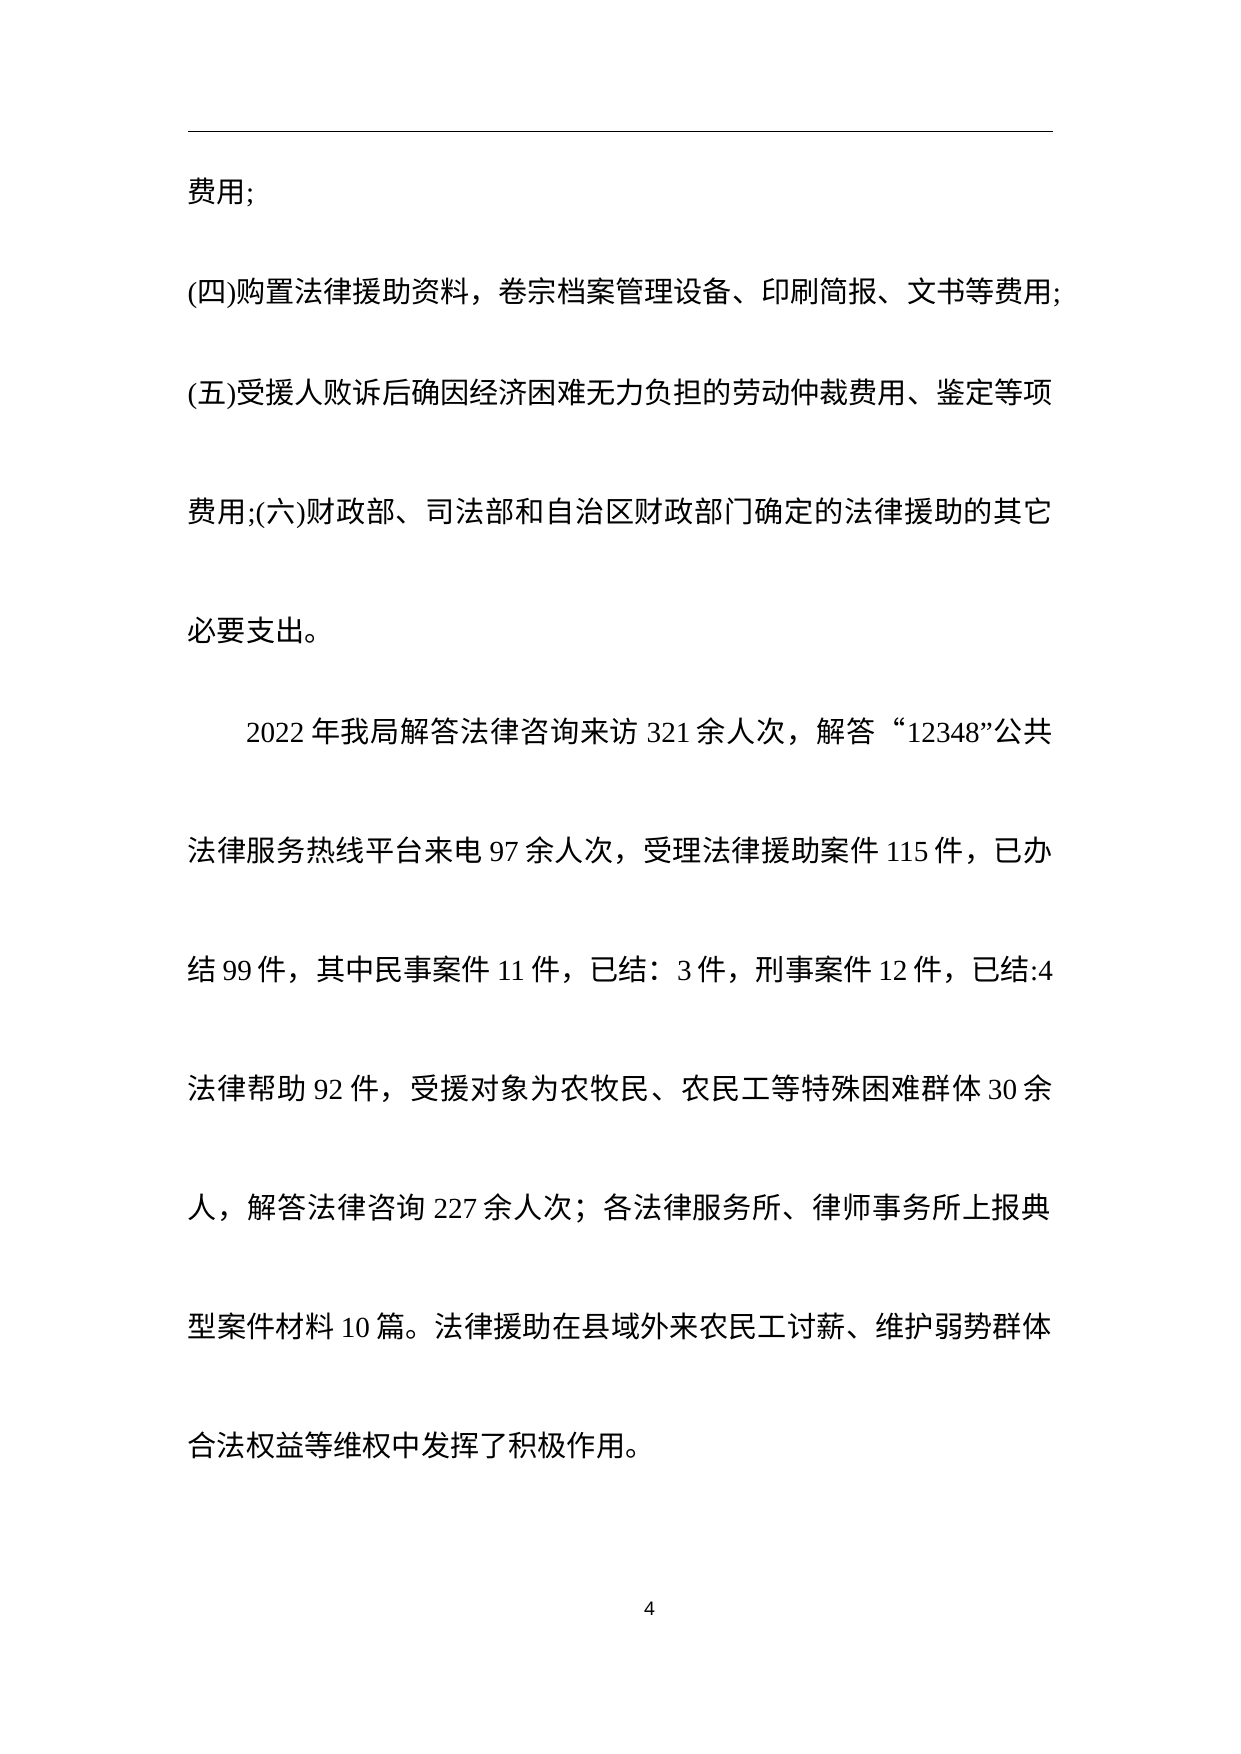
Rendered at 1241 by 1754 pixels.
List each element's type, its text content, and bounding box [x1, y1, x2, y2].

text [187, 150, 1053, 229]
text 2022年我局解答法律咨询来访321余人次，解答“12348”公共法律服务热线平台来电97余人次，受理法律援助案件115件，已办结99件，其中民事案件11件，已结：3件，刑事案件12件，已结:4法律帮助92件，受援对象为农牧民、农民工等特殊困难群体30余人，解答法律咨询227余人次；各法律服务所、律师事务所上报典型案件材料10篇。法律援助在县域外来农民工讨薪、维护弱势群体合法权益等维权中发挥了积极作用。 [187, 690, 1053, 1483]
text (五)受援人败诉后确因经济困难无力负担的劳动仲裁费用、鉴定等项费用;(六)财政部、司法部和自治区财政部门确定的法律援助的其它必要支出。 [187, 351, 1053, 668]
text (四)购置法律援助资料，卷宗档案管理设备、印刷简报、文书等费用; [187, 251, 1053, 330]
